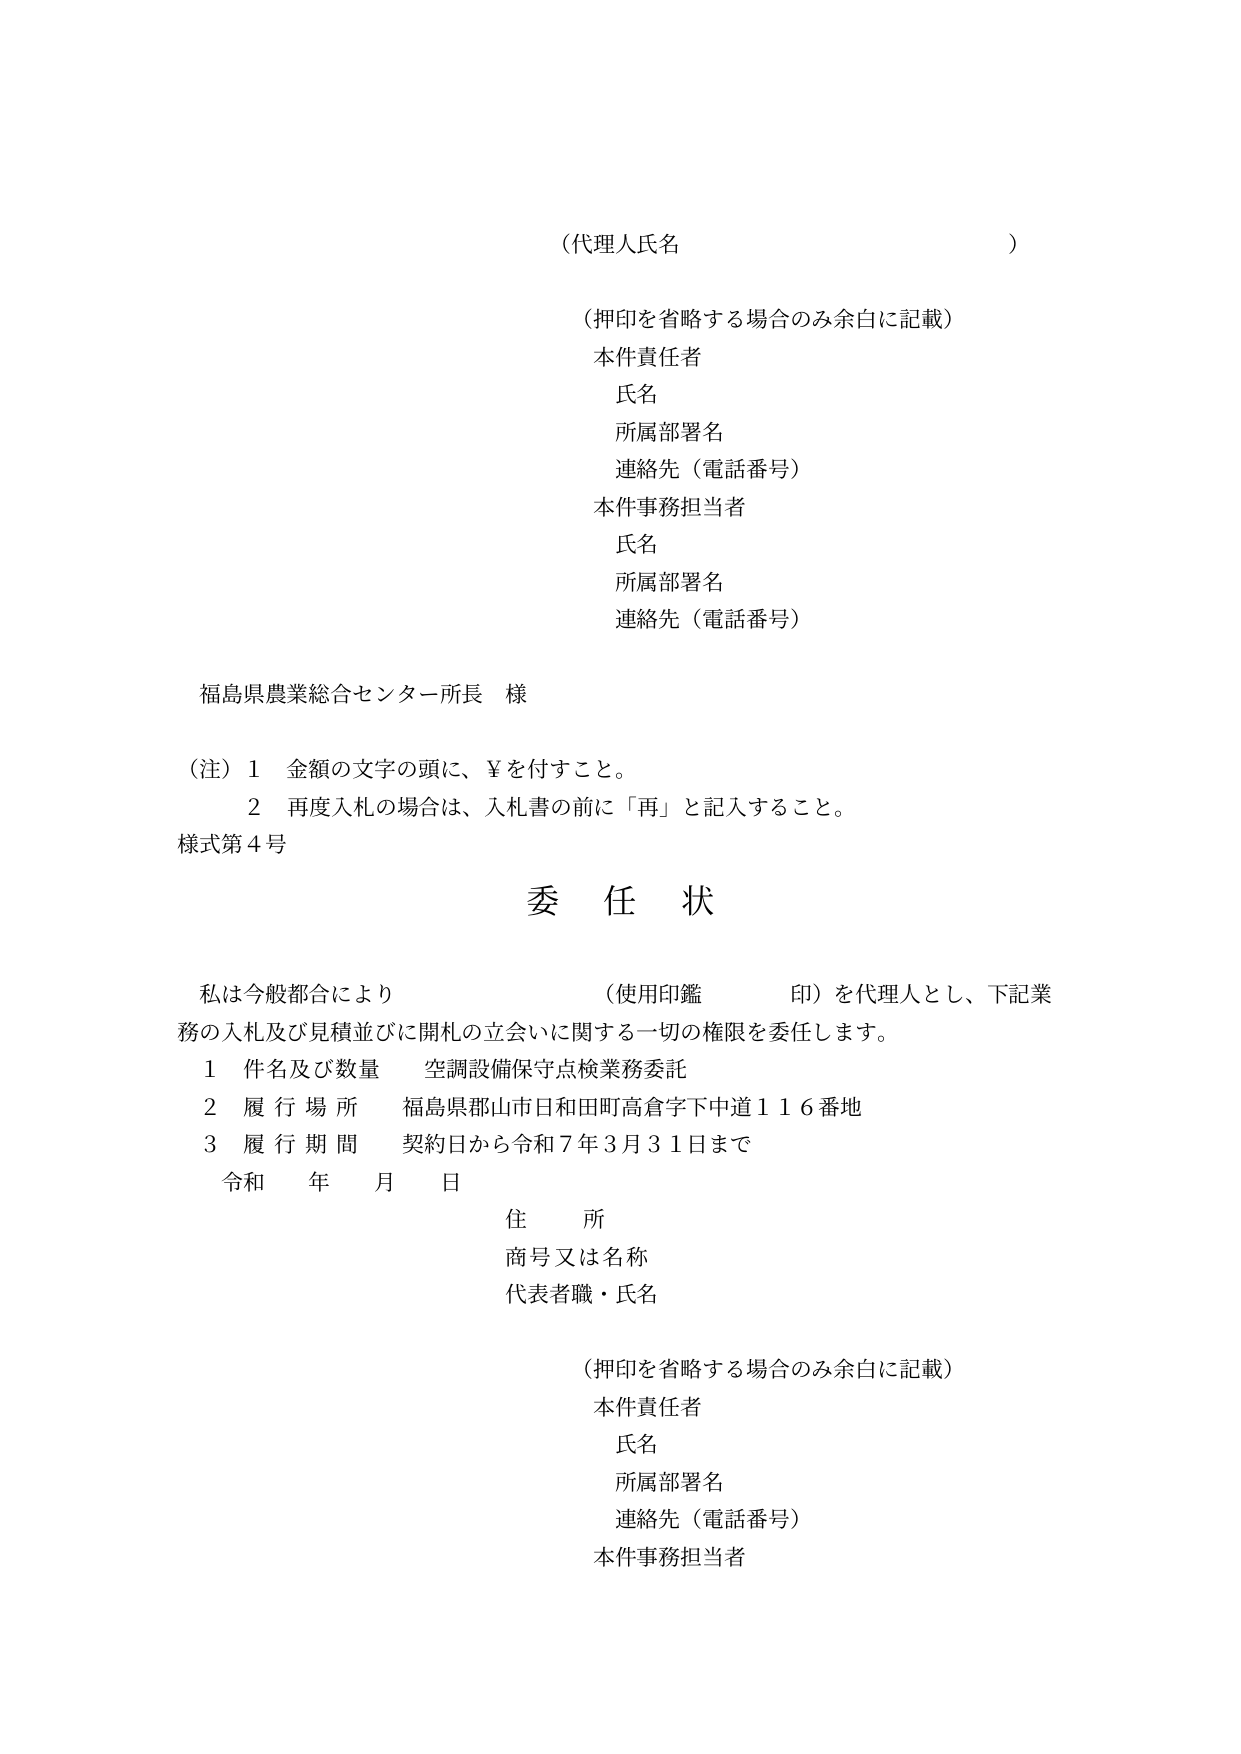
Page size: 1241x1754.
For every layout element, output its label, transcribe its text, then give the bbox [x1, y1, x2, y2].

text 所属部署名 [177, 412, 1063, 449]
text 連絡先（電話番号） [177, 599, 1063, 637]
text 務の入札及び見積並びに開札の立会いに関する一切の権限を委任します。 [177, 1012, 1063, 1049]
text （押印を省略する場合のみ余白に記載） [177, 1349, 1063, 1387]
text 所属部署名 [177, 1462, 1063, 1499]
text 連絡先（電話番号） [177, 449, 1063, 487]
text 令和 年 月 日 [177, 1162, 1063, 1199]
text 氏名 [177, 524, 1063, 562]
text 様式第４号 [177, 824, 1063, 862]
text 本件責任者 [177, 1387, 1063, 1424]
text １ 件名及び数量 空調設備保守点検業務委託 [177, 1049, 1063, 1087]
text 連絡先（電話番号） [177, 1499, 1063, 1537]
text 私は今般都合により （使用印鑑 印）を代理人とし、下記業 [199, 974, 1063, 1012]
text 所属部署名 [177, 562, 1063, 599]
text 代表者職・氏名 [177, 1274, 1063, 1312]
text （注）１ 金額の文字の頭に、￥を付すこと。 [177, 749, 1063, 787]
text 氏名 [177, 374, 1063, 412]
text 本件事務担当者 [177, 487, 1063, 524]
text 商号又は名称 [177, 1237, 1063, 1274]
text ２ 再度入札の場合は、入札書の前に「再」と記入すること。 [244, 787, 1063, 824]
text （押印を省略する場合のみ余白に記載） [177, 299, 1063, 337]
text 本件責任者 [177, 337, 1063, 374]
text 委任状 [177, 862, 1063, 937]
text ２ 履行場所 福島県郡山市日和田町高倉字下中道１１６番地 [177, 1087, 1063, 1124]
text 氏名 [177, 1424, 1063, 1462]
text 住所 [177, 1199, 1063, 1237]
text ３ 履行期間 契約日から令和７年３月３１日まで [177, 1124, 1063, 1162]
text 本件事務担当者 [177, 1537, 1063, 1574]
text （代理人氏名 ） [177, 224, 1063, 262]
text 福島県農業総合センター所長 様 [177, 674, 1063, 712]
